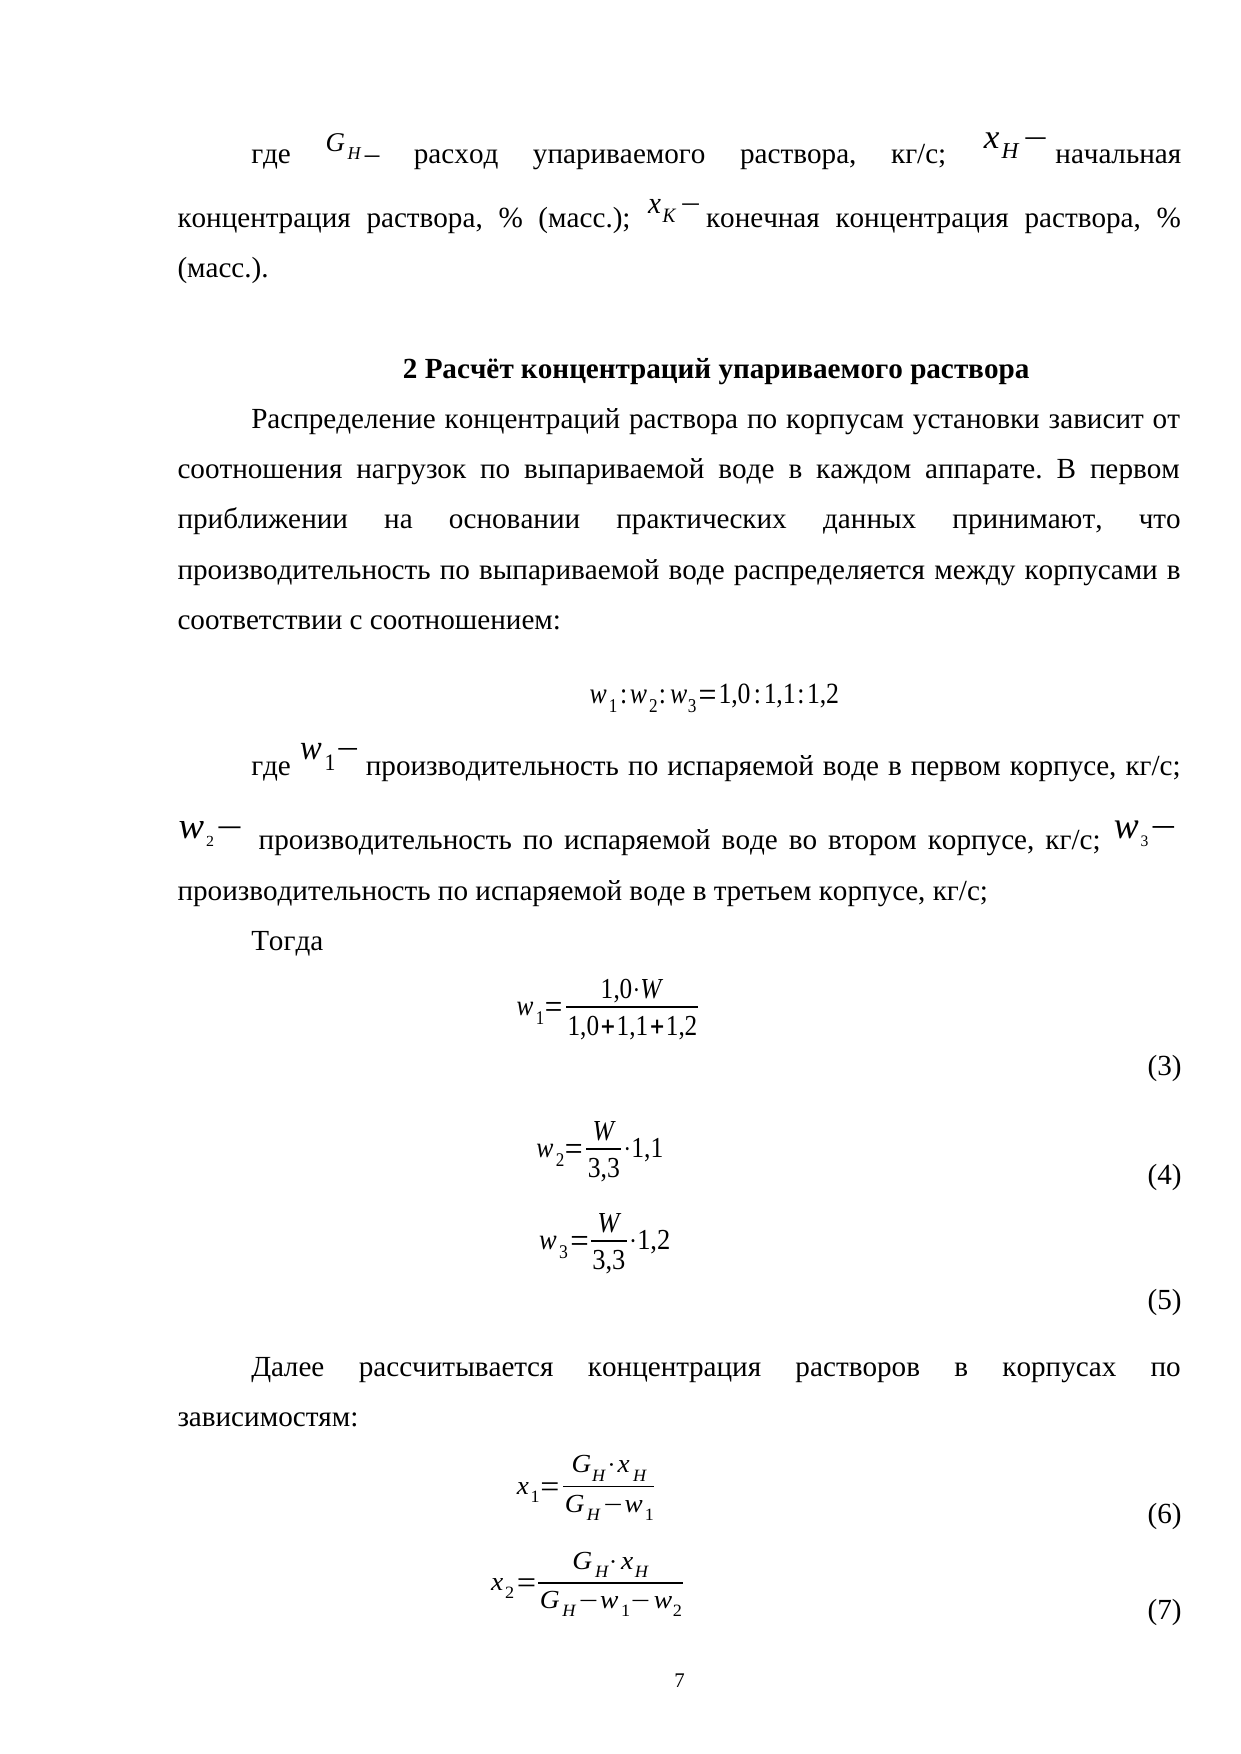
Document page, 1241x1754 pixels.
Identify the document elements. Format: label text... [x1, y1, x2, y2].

text 2 Расчёт концентраций упариваемого раствора [177, 351, 1181, 384]
text Распределение концентраций раствора по корпусам установки зависит от соотношения нагрузок по выпариваемой воде в каждом аппарате. В первом приближении на основании практических данных принимают, что производительность по выпариваемой воде распределяется между корпусами в соответствии с соотношением: [177, 401, 1181, 636]
text (3) [177, 973, 1181, 1082]
text где производительность по испаряемой воде в первом корпусе, кг/с; производительность по испаряемой воде во втором корпусе, кг/с; производительность по испаряемой воде в третьем корпусе, кг/с; [177, 729, 1181, 906]
text (4) [177, 1115, 1181, 1190]
text где – расход упариваемого раствора, кг/с; начальная концентрация раствора, % (масс.); конечная концентрация раствора, % (масс.). [177, 118, 1181, 284]
text (5) [177, 1207, 1181, 1316]
text Тогда [177, 923, 1181, 957]
text (6) [177, 1450, 1181, 1529]
text Далее рассчитывается концентрация растворов в корпусах по зависимостям: [177, 1349, 1181, 1433]
text (7) [177, 1546, 1181, 1626]
